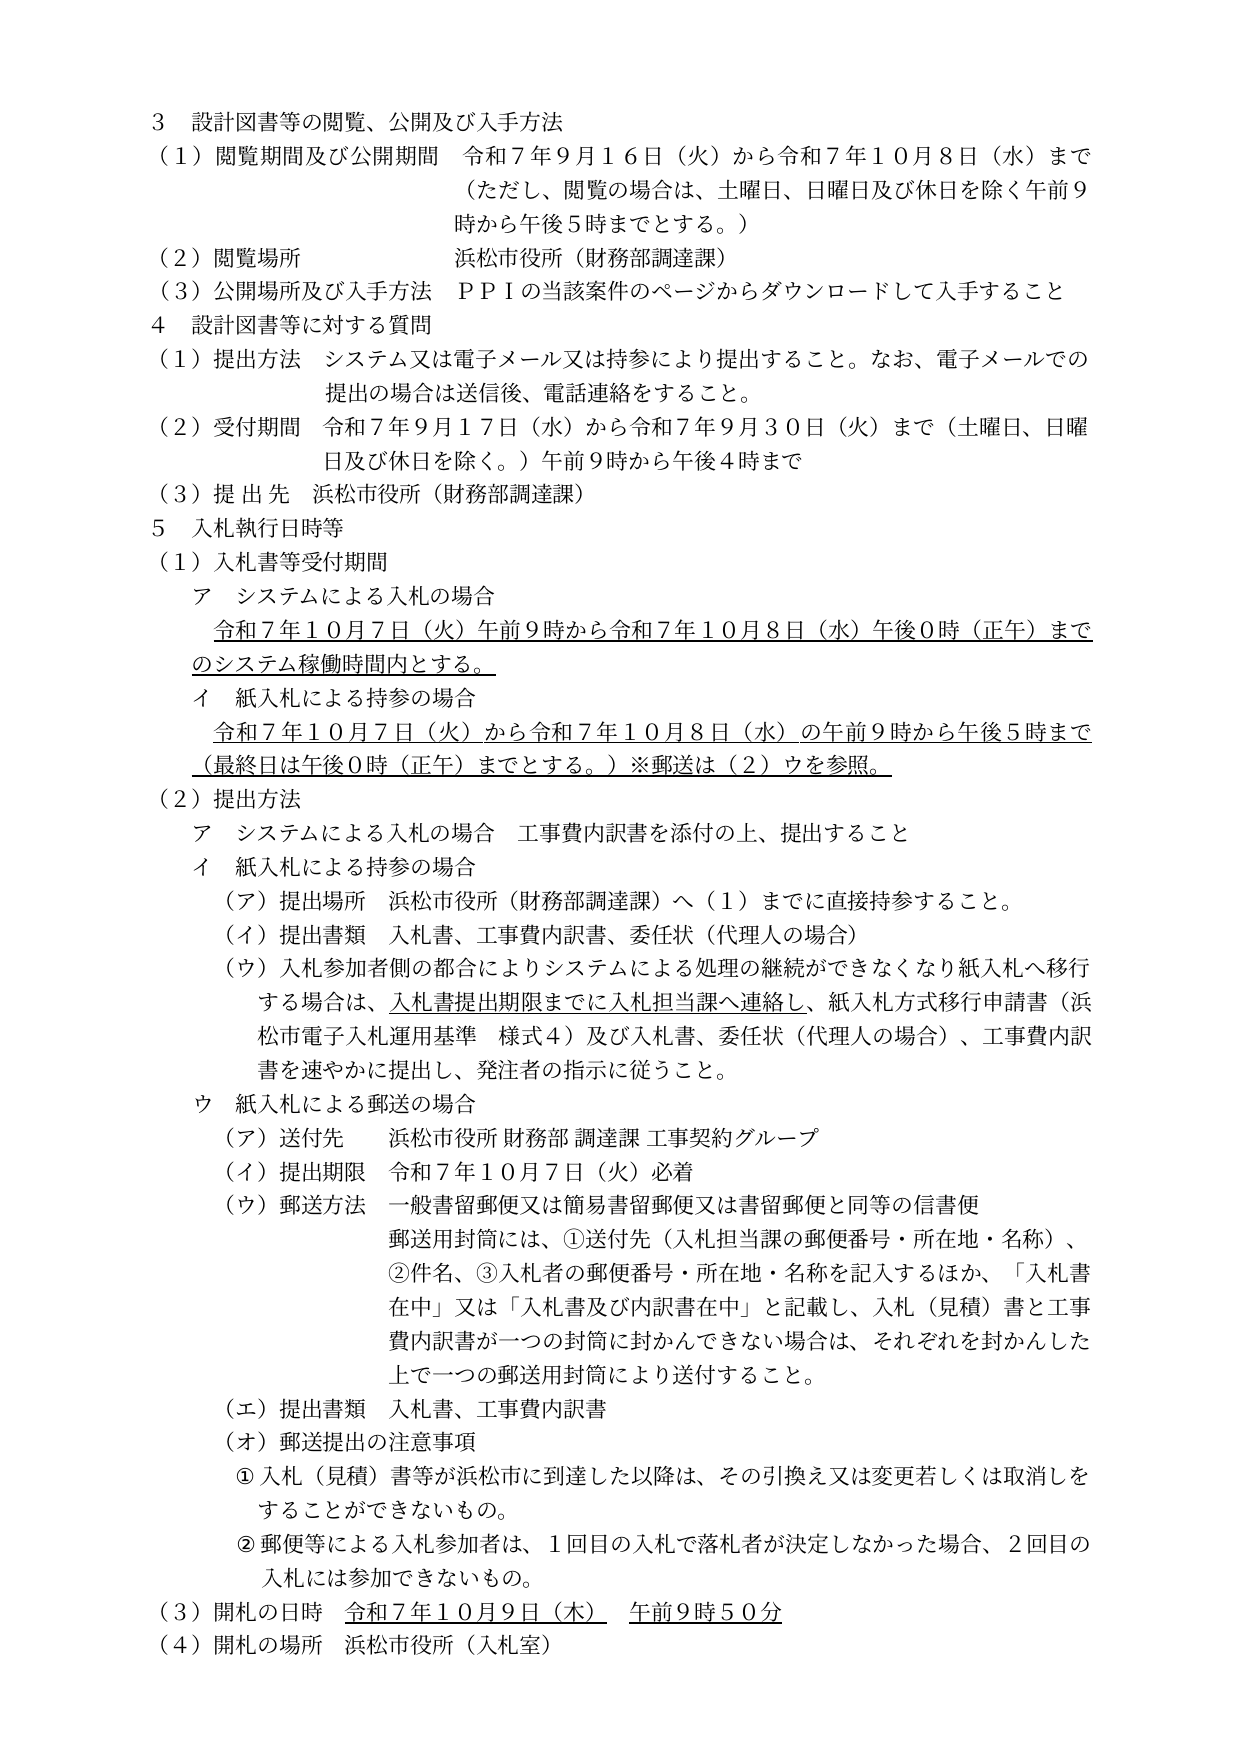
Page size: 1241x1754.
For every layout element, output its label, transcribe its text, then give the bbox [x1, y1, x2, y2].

text （１）入札書等受付期間 [148, 544, 1092, 578]
text ５ 入札執行日時等 [148, 510, 1092, 544]
text （エ）提出書類 入札書、工事費内訳書 [148, 1391, 1092, 1424]
text （３）開札の日時 令和７年１０月９日（木） 午前９時５０分 [148, 1594, 1092, 1628]
text （１）提出方法 システム又は電子メール又は持参により提出すること。なお、電子メールでの提出の場合は送信後、電話連絡をすること。 [148, 341, 1092, 409]
text （ウ）郵送方法 一般書留郵便又は簡易書留郵便又は書留郵便と同等の信書便 [148, 1187, 1092, 1221]
text イ 紙入札による持参の場合 [148, 680, 1092, 713]
text ア システムによる入札の場合 [148, 578, 1092, 612]
text ア システムによる入札の場合 工事費内訳書を添付の上、提出すること [148, 815, 1092, 849]
text （２）閲覧場所 浜松市役所（財務部調達課） [148, 239, 1092, 273]
text イ 紙入札による持参の場合 [148, 849, 1092, 883]
text （３）提 出 先 浜松市役所（財務部調達課） [148, 477, 1092, 510]
text ４ 設計図書等に対する質問 [148, 307, 1092, 341]
text （ア）送付先 浜松市役所 財務部 調達課 工事契約グループ [148, 1120, 1092, 1154]
text ①入札（見積）書等が浜松市に到達した以降は、その引換え又は変更若しくは取消しをすることができないもの。 [235, 1458, 1092, 1526]
text （ア）提出場所 浜松市役所（財務部調達課）へ（１）までに直接持参すること。 [148, 883, 1092, 917]
text （４）開札の場所 浜松市役所（入札室） [148, 1628, 1092, 1661]
text （イ）提出書類 入札書、工事費内訳書、委任状（代理人の場合） [148, 917, 1092, 951]
text （３）公開場所及び入手方法 ＰＰＩの当該案件のページからダウンロードして入手すること [148, 273, 1092, 307]
text （２）受付期間 令和７年９月１７日（水）から令和７年９月３０日（火）まで（土曜日、日曜日及び休日を除く。）午前９時から午後４時まで [148, 409, 1092, 477]
text ３ 設計図書等の閲覧、公開及び入手方法 [148, 104, 1092, 138]
text （イ）提出期限 令和７年１０月７日（火）必着 [148, 1154, 1092, 1187]
text （ウ）入札参加者側の都合によりシステムによる処理の継続ができなくなり紙入札へ移行する場合は、入札書提出期限までに入札担当課へ連絡し、紙入札方式移行申請書（浜松市電子入札運用基準 様式４）及び入札書、委任状（代理人の場合）、工事費内訳書を速やかに提出し、発注者の指示に従うこと。 [148, 951, 1092, 1086]
text 郵送用封筒には、①送付先（入札担当課の郵便番号・所在地・名称）、②件名、③入札者の郵便番号・所在地・名称を記入するほか、「入札書在中」又は「入札書及び内訳書在中」と記載し、入札（見積）書と工事費内訳書が一つの封筒に封かんできない場合は、それぞれを封かんした上で一つの郵送用封筒により送付すること。 [148, 1221, 1092, 1391]
text （２）提出方法 [148, 781, 1092, 815]
text 令和７年１０月７日（火）午前９時から令和７年１０月８日（水）午後０時（正午）までのシステム稼働時間内とする。 [191, 612, 1092, 680]
text 令和７年１０月７日（火）から令和７年１０月８日（水）の午前９時から午後５時まで（最終日は午後０時（正午）までとする。）※郵送は（２）ウを参照。 [191, 713, 1092, 781]
text ウ 紙入札による郵送の場合 [148, 1086, 1092, 1120]
text （オ）郵送提出の注意事項 [148, 1424, 1092, 1458]
text （１）閲覧期間及び公開期間 令和７年９月１６日（火）から令和７年１０月８日（水）まで（ただし、閲覧の場合は、土曜日、日曜日及び休日を除く午前９時から午後５時までとする。） [148, 138, 1092, 239]
text ②郵便等による入札参加者は、１回目の入札で落札者が決定しなかった場合、２回目の入札には参加できないもの。 [236, 1526, 1092, 1594]
